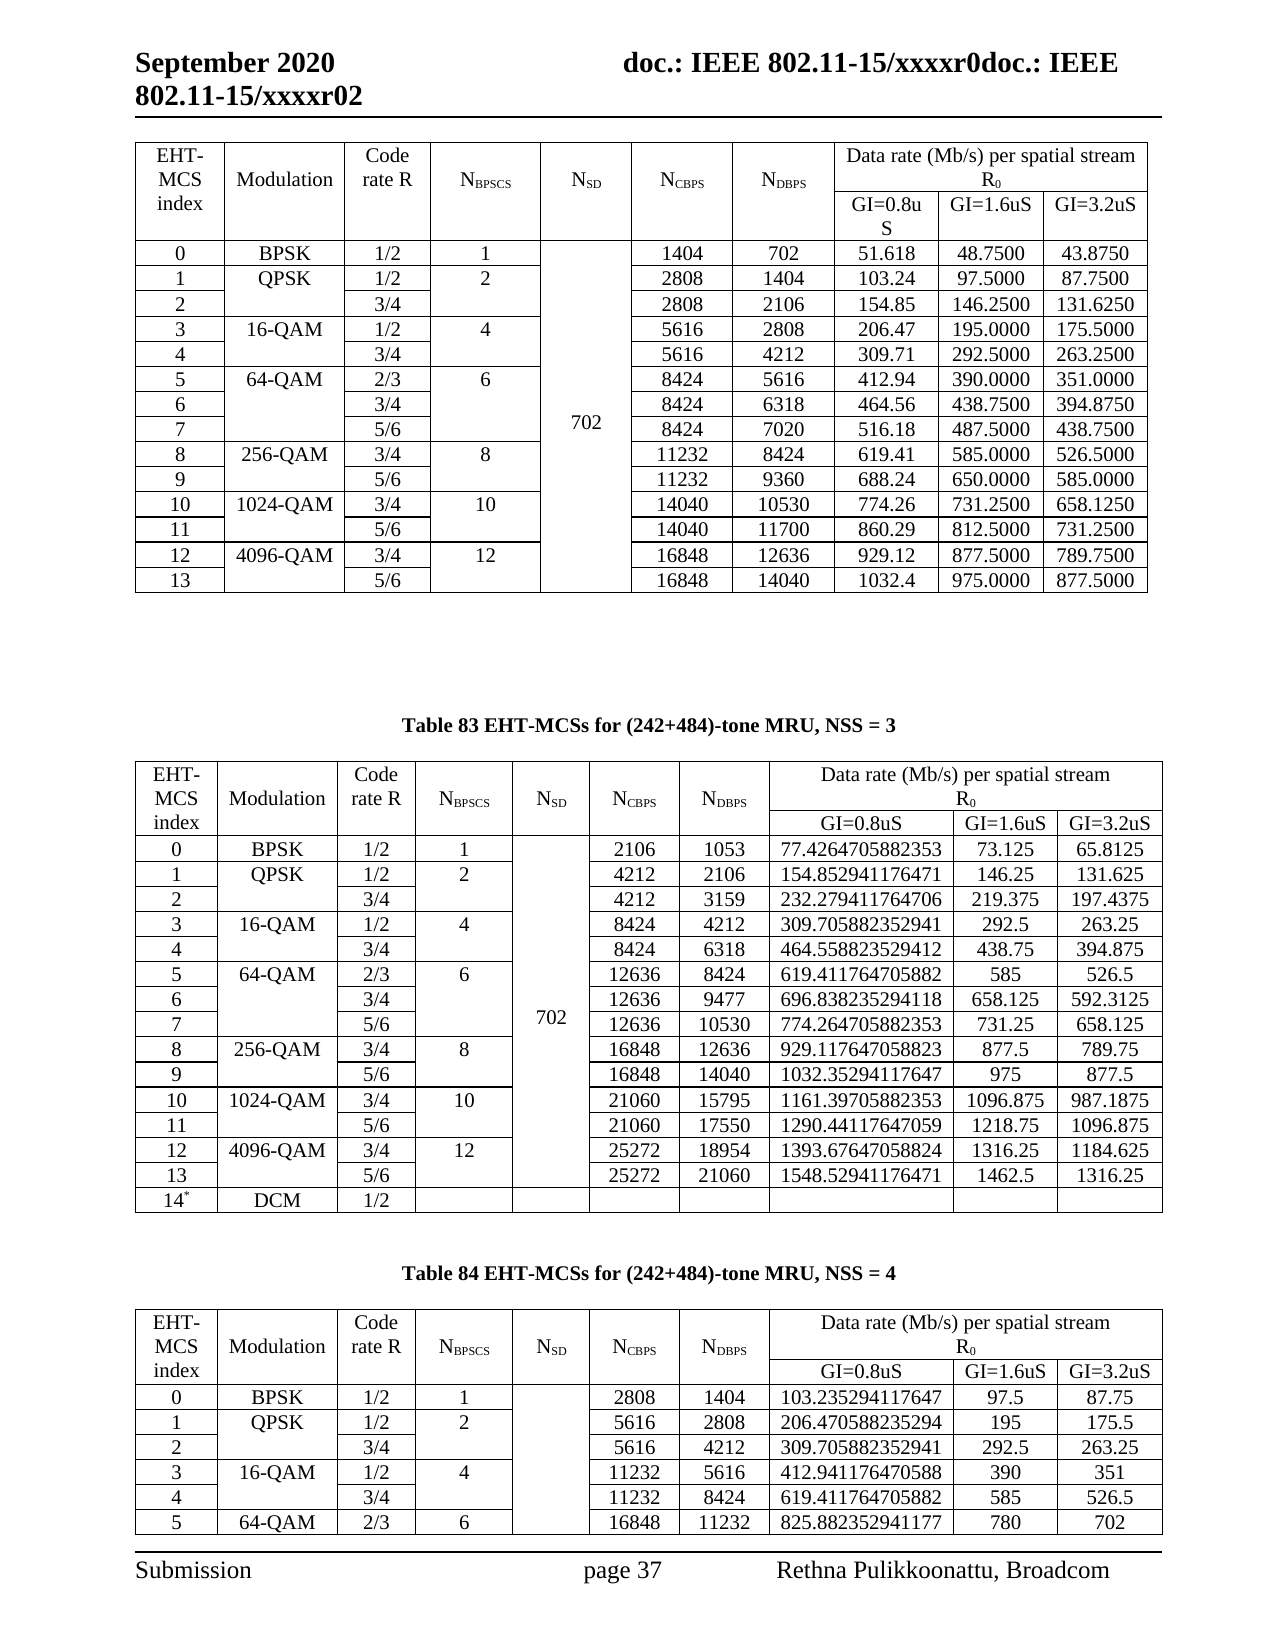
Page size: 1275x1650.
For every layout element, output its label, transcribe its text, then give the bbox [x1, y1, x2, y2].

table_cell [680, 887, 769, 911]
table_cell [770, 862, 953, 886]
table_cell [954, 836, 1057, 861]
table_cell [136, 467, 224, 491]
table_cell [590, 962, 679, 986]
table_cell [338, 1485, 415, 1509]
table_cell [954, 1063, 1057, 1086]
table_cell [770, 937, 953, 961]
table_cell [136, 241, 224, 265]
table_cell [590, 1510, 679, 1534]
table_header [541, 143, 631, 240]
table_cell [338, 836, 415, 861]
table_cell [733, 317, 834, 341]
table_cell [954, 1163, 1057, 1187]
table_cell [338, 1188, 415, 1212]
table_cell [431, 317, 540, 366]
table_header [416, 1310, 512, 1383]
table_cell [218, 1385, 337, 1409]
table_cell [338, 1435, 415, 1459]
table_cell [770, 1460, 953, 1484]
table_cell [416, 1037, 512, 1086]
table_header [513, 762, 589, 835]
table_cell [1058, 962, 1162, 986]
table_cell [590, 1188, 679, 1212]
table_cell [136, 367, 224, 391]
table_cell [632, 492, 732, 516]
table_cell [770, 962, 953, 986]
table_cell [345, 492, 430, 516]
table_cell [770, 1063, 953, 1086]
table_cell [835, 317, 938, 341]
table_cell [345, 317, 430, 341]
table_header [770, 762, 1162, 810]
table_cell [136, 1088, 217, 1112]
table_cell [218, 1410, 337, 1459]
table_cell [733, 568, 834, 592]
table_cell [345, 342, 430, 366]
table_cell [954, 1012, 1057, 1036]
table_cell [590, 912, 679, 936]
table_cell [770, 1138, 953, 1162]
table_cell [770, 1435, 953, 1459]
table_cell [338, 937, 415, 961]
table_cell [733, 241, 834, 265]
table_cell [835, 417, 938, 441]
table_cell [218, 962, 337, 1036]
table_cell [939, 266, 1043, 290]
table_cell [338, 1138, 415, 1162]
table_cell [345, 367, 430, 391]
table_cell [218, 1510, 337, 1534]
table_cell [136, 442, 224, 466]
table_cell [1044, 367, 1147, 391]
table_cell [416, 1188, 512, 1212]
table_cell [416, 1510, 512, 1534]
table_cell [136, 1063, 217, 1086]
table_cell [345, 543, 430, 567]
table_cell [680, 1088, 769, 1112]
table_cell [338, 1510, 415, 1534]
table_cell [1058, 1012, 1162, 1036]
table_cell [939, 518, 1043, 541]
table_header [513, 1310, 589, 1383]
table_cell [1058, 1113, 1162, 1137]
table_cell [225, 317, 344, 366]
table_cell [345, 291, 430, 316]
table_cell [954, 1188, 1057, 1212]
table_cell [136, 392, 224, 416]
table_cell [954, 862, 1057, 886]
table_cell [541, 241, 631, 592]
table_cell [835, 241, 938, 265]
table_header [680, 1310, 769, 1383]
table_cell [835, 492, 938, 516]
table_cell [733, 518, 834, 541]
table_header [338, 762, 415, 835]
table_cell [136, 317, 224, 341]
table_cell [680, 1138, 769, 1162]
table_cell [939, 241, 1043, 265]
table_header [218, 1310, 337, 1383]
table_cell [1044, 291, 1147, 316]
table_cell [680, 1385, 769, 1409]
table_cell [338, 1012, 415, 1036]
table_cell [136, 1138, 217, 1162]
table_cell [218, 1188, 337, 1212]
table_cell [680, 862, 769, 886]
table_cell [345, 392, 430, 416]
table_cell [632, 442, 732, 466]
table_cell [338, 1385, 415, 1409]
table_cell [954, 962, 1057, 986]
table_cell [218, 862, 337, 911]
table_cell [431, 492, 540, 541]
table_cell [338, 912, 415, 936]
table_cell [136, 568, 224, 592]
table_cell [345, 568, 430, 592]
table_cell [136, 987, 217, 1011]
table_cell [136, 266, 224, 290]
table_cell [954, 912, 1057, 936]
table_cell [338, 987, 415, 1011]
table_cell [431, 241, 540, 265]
text Table 83 EHT-MCSs for (242+484)-tone MRU, NSS = 3 [135, 713, 1162, 737]
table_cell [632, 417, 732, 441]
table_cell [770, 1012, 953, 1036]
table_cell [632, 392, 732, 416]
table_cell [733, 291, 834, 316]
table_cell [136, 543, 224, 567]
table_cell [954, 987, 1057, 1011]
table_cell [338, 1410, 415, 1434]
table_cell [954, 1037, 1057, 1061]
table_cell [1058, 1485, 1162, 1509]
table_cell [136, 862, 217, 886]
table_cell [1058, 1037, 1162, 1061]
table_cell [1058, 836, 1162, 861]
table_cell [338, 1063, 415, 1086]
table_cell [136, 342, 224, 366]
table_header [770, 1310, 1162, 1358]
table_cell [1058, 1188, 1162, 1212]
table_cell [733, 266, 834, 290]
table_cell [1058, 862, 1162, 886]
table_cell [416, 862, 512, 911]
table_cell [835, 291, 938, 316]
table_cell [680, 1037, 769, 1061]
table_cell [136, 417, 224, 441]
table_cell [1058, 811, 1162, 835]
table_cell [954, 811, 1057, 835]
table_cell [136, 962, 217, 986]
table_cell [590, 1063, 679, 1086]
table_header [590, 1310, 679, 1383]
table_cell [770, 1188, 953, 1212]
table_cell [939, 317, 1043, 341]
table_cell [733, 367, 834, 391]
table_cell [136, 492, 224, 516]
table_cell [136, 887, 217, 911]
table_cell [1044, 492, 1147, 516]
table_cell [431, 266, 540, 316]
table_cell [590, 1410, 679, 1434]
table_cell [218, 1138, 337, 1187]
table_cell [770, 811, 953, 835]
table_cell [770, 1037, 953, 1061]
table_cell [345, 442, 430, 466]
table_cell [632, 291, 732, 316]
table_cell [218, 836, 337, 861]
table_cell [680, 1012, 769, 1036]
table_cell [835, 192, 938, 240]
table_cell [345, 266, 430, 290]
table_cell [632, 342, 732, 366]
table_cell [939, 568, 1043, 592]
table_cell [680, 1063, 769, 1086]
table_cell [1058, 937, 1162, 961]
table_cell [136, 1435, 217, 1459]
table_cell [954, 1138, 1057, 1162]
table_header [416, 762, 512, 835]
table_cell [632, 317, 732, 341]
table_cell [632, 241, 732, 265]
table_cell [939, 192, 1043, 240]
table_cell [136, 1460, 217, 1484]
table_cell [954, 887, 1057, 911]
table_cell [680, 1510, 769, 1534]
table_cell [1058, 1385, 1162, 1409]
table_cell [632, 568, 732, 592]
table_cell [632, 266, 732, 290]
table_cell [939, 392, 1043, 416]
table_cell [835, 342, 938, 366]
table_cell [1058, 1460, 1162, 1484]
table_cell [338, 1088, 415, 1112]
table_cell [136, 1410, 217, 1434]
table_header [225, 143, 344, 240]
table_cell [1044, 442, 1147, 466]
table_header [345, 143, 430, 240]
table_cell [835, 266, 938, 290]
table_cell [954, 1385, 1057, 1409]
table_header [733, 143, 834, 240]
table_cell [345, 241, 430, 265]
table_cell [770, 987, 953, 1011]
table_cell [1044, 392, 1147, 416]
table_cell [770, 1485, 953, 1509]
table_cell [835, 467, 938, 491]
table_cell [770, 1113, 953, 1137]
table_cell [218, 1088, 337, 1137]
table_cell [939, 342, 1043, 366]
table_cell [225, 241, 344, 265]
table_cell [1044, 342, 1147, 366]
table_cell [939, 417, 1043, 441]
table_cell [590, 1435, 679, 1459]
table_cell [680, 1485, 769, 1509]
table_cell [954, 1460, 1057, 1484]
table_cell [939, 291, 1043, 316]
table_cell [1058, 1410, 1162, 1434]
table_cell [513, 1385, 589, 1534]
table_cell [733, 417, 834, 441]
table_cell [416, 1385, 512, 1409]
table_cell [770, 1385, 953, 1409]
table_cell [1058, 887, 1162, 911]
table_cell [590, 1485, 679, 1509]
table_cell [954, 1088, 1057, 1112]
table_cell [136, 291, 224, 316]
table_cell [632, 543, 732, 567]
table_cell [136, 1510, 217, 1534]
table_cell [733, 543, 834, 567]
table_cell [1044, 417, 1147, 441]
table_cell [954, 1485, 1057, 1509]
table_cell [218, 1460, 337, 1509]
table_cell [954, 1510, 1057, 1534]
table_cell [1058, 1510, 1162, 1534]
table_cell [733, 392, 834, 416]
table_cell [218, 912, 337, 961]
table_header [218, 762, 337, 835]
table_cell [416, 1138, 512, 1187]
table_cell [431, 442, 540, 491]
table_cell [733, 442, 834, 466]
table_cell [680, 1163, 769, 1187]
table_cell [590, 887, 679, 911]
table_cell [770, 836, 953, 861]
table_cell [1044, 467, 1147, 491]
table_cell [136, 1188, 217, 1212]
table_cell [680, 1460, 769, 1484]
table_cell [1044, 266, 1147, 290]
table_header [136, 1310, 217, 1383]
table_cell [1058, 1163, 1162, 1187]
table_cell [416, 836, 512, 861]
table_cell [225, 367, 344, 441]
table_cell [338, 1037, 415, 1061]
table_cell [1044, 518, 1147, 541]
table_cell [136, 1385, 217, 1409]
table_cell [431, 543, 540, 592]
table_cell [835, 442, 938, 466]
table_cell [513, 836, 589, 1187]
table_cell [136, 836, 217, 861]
text Table 84 EHT-MCSs for (242+484)-tone MRU, NSS = 4 [135, 1261, 1162, 1285]
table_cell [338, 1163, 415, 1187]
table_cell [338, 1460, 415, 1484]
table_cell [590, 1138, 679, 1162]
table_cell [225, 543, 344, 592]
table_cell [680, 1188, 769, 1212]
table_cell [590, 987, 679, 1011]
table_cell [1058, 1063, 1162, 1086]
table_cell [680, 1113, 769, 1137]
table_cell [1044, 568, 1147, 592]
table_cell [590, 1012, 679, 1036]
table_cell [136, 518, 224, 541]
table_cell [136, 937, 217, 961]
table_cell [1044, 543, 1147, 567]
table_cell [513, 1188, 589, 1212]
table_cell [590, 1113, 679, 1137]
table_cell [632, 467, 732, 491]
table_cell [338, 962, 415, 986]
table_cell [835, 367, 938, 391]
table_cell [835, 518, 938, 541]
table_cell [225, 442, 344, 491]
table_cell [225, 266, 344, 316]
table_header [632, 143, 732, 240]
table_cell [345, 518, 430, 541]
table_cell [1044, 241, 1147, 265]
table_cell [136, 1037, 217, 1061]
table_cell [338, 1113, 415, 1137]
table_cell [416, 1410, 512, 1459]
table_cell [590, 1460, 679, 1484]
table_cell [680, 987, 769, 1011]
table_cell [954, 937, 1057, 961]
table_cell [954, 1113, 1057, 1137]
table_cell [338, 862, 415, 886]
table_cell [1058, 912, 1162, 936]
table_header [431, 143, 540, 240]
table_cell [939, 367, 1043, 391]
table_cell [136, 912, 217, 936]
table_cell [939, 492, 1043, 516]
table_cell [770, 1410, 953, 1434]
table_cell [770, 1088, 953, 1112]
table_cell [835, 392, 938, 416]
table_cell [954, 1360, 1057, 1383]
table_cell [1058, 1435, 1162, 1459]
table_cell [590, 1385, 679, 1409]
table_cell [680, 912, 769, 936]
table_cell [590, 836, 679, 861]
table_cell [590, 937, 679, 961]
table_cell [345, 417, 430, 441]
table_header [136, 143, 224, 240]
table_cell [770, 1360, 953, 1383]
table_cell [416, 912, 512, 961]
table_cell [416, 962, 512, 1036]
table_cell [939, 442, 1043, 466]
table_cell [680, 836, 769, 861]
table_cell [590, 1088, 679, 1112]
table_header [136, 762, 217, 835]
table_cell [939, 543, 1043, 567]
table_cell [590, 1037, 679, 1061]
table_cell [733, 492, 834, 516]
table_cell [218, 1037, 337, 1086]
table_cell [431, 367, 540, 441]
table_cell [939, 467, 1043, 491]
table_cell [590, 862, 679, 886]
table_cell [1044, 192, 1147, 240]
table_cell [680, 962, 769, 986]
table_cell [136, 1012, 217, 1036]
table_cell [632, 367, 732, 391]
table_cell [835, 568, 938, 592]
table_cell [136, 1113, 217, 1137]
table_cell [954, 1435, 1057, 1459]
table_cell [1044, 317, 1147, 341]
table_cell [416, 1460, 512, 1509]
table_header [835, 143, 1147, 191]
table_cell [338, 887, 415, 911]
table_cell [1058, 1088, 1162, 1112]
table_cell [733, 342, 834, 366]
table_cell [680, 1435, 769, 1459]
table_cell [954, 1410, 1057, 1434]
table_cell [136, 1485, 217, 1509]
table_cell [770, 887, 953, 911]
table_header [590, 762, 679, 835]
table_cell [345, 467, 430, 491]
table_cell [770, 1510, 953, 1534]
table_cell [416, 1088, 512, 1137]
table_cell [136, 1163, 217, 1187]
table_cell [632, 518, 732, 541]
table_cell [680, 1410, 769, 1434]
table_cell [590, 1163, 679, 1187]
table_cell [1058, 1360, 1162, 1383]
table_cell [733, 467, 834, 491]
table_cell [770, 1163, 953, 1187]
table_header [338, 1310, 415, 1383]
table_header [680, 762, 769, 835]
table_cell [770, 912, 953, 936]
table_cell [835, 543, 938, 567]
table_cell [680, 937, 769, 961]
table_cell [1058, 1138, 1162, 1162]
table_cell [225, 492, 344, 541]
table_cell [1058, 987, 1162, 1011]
